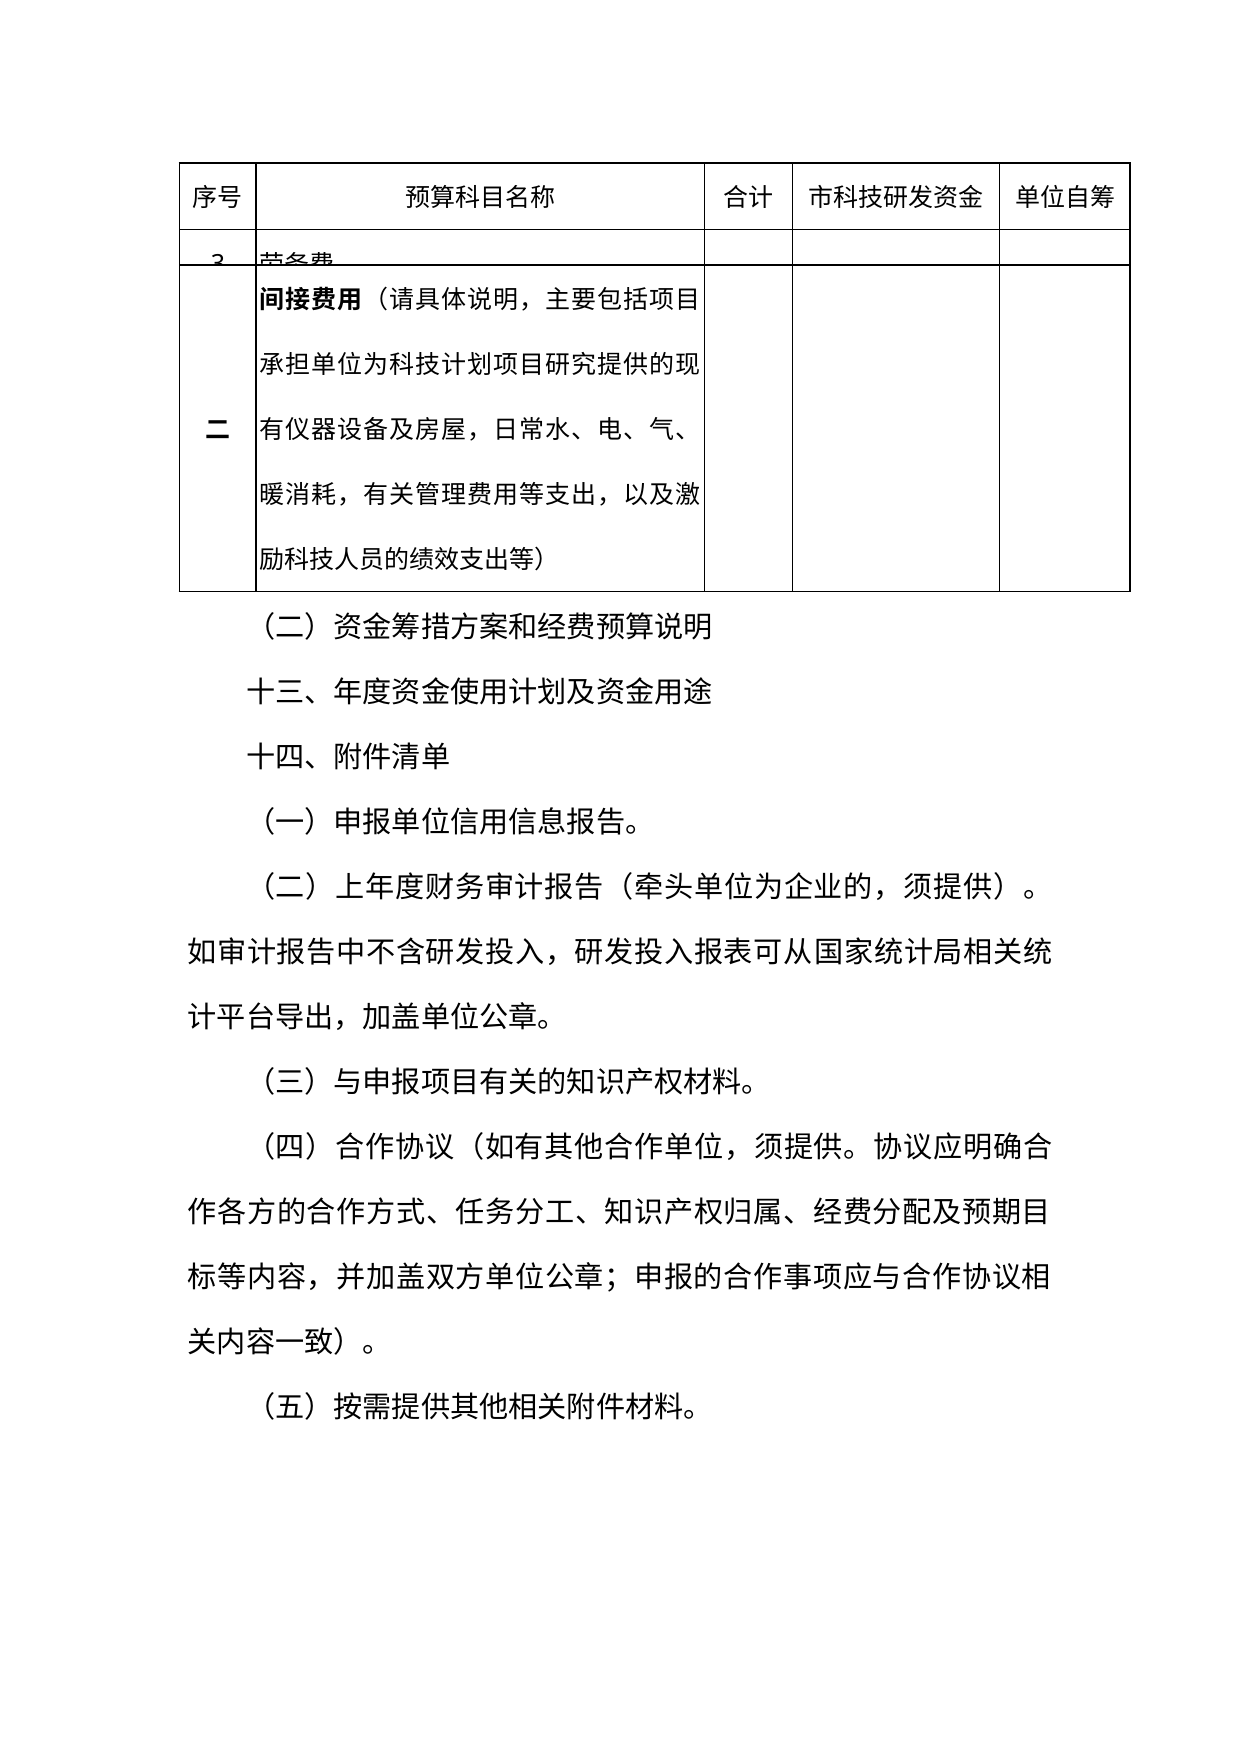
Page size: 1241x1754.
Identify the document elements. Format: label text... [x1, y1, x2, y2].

table_cell 3 [180, 230, 255, 264]
table_cell 二 [180, 266, 255, 591]
table_header 预算科目名称 [257, 164, 704, 228]
text （二）资金筹措方案和经费预算说明 [187, 592, 1053, 657]
text （四）合作协议（如有其他合作单位，须提供。协议应明确合作各方的合作方式、任务分工、知识产权归属、经费分配及预期目标等内容，并加盖双方单位公章；申报的合作事项应与合作协议相关内容一致）。 [187, 1112, 1053, 1372]
table_cell [705, 230, 792, 264]
table_cell [1000, 230, 1129, 264]
table_cell 间接费用（请具体说明，主要包括项目承担单位为科技计划项目研究提供的现有仪器设备及房屋，日常水、电、气、暖消耗，有关管理费用等支出，以及激励科技人员的绩效支出等） [257, 266, 704, 591]
table_cell [793, 266, 999, 591]
text （五）按需提供其他相关附件材料。 [187, 1372, 1053, 1437]
text （一）申报单位信用信息报告。 [187, 787, 1053, 852]
table_cell [705, 266, 792, 591]
text （二）上年度财务审计报告（牵头单位为企业的，须提供）。如审计报告中不含研发投入，研发投入报表可从国家统计局相关统计平台导出，加盖单位公章。 [187, 852, 1053, 1047]
table_header 合计 [705, 164, 792, 228]
text （三）与申报项目有关的知识产权材料。 [187, 1047, 1053, 1112]
text 十三、年度资金使用计划及资金用途 [187, 657, 1053, 722]
table_header 单位自筹 [1000, 164, 1129, 228]
table_cell 劳务费 [257, 230, 704, 264]
table_cell [793, 230, 999, 264]
table_header 序号 [180, 164, 255, 228]
text 十四、附件清单 [187, 722, 1053, 787]
table_header 市科技研发资金 [793, 164, 999, 228]
table_cell [1000, 266, 1129, 591]
